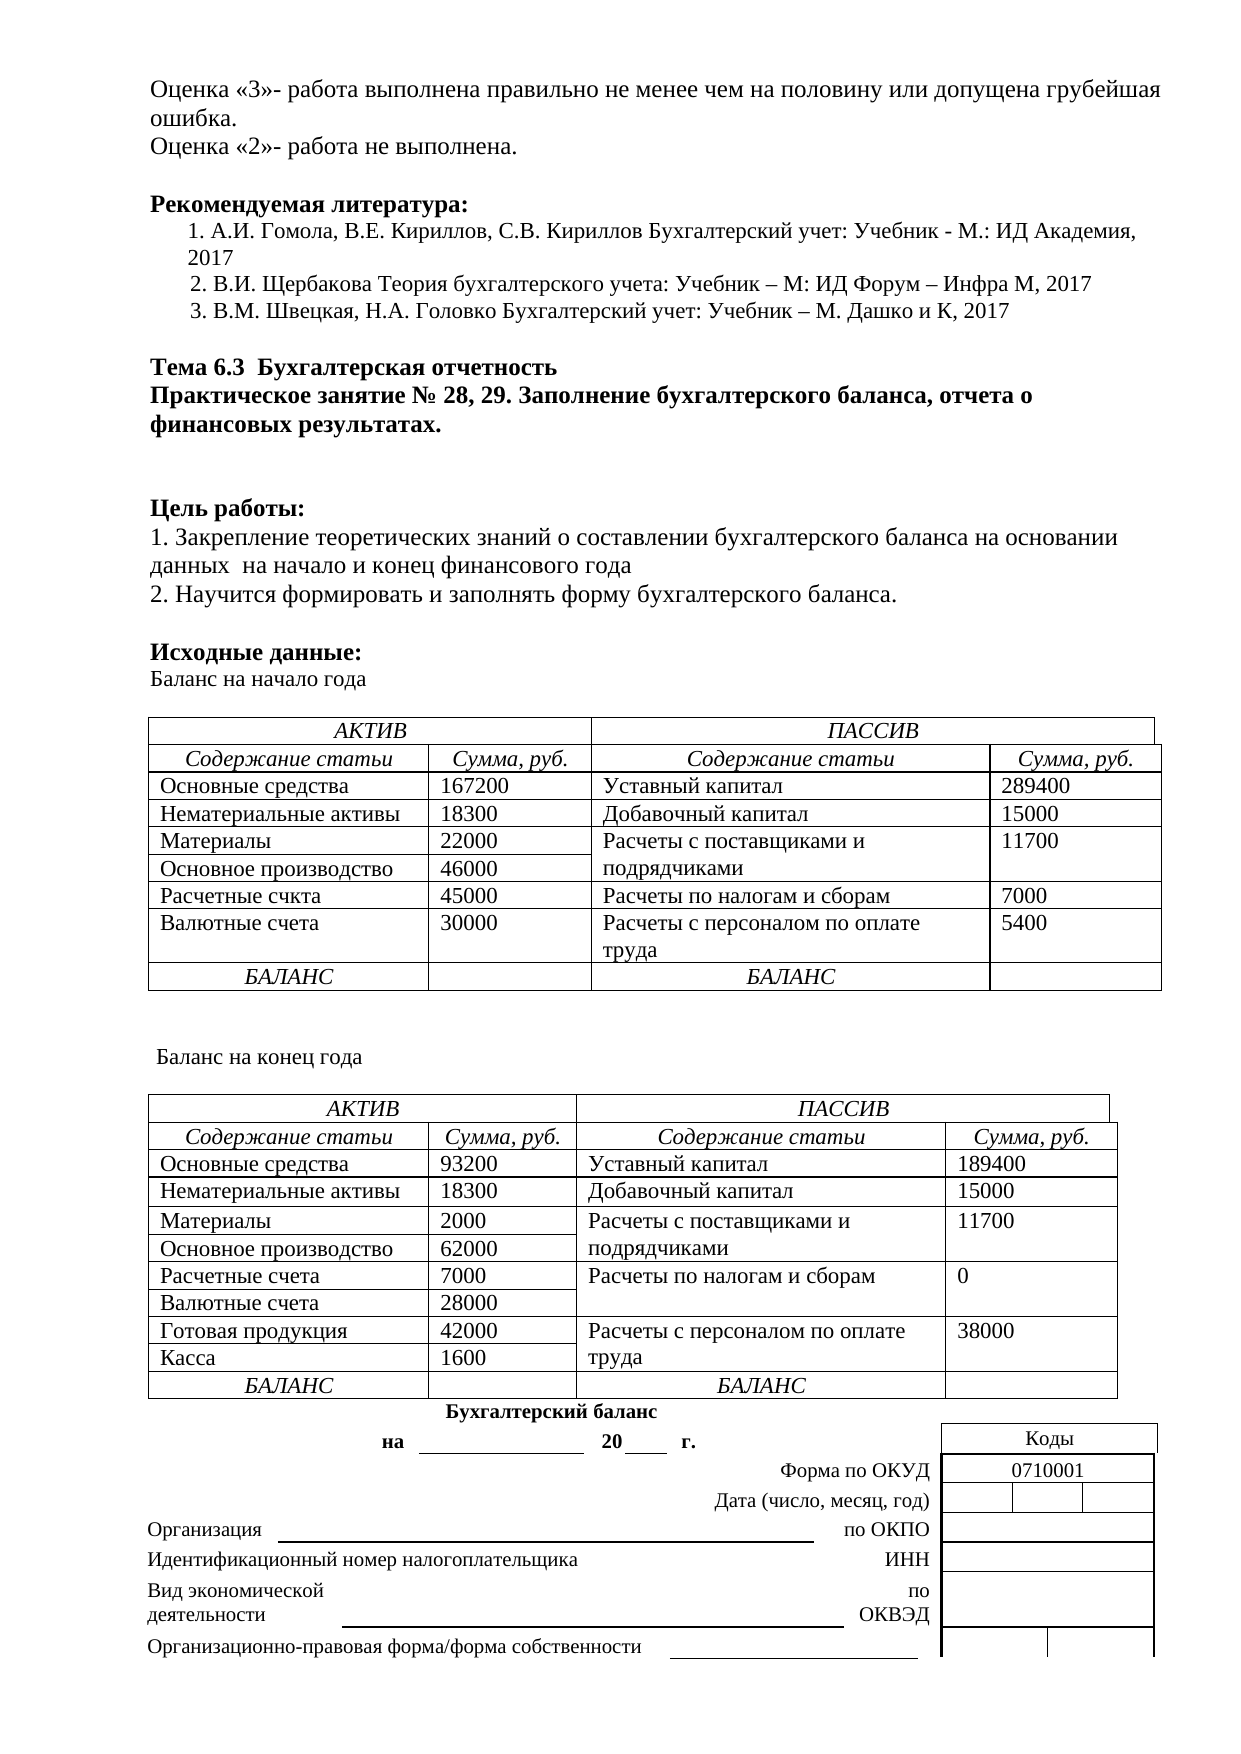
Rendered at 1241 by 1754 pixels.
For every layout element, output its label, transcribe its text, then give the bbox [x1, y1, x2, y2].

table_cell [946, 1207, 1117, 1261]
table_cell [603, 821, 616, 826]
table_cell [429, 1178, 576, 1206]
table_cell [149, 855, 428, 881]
text Баланс на конец года [150, 1043, 1165, 1069]
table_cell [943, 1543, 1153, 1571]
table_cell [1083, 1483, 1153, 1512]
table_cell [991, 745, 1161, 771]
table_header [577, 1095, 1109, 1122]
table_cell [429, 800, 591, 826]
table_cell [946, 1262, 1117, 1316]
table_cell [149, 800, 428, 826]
text Баланс на начало года [150, 666, 1165, 692]
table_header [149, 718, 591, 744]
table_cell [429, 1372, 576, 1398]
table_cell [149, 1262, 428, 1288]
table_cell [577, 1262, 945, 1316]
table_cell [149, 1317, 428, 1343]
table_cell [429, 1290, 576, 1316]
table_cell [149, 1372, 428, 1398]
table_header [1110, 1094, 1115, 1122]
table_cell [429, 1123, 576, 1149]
text Цель работы: [150, 493, 1165, 522]
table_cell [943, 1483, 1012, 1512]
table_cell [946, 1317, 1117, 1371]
text Тема 6.3 Бухгалтерская отчетность [150, 352, 1165, 380]
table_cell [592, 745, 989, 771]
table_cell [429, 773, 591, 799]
text Исходные данные: [150, 637, 1165, 666]
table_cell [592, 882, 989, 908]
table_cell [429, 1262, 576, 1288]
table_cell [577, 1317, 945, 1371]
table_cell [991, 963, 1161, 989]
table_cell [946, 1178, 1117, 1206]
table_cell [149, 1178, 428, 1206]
text Оценка «3»- работа выполнена правильно не менее чем на половину или допущена грубейшая ошибка. [150, 74, 1165, 131]
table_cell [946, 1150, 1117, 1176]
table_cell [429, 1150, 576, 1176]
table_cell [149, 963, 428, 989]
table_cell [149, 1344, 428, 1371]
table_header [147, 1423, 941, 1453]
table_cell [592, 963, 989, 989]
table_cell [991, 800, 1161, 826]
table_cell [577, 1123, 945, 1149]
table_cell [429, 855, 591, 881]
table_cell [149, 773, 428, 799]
text 1. А.И. Гомола, В.Е. Кириллов, С.В. Кириллов Бухгалтерский учет: Учебник - М.: ИД Академия, 2017 [187, 218, 1165, 270]
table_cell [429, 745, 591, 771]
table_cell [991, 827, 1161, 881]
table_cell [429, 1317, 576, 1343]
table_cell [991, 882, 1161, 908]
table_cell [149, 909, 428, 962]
text 2. В.И. Щербакова Теория бухгалтерского учета: Учебник – М: ИД Форум – Инфра М, 2017 [150, 270, 1165, 297]
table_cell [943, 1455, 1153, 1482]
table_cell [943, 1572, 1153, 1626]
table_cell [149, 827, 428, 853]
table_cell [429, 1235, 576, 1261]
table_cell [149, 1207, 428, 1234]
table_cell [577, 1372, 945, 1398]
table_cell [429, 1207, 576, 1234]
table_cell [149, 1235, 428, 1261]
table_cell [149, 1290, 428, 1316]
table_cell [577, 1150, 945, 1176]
text Практическое занятие № 28, 29. Заполнение бухгалтерского баланса, отчета о финансовых результатах. [150, 380, 1165, 438]
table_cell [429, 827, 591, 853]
text Бухгалтерский баланс [150, 1399, 953, 1423]
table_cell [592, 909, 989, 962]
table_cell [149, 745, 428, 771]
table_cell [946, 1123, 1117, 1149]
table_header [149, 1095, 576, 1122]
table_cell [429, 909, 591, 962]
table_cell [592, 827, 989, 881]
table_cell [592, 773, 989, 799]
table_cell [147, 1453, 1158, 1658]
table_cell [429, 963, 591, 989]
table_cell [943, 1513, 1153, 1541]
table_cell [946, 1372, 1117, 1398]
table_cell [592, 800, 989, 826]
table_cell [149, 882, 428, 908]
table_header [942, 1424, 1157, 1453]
subtitle 1. Закрепление теоретических знаний о составлении бухгалтерского баланса на основании данных на начало и конец финансового года [150, 522, 1151, 579]
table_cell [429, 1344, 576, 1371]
text Рекомендуемая литература: [150, 189, 1165, 218]
text 3. В.М. Швецкая, Н.А. Головко Бухгалтерский учет: Учебник – М. Дашко и К, 2017 [150, 297, 1165, 323]
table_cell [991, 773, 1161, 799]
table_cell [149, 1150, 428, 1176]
text Оценка «2»- работа не выполнена. [150, 131, 1165, 160]
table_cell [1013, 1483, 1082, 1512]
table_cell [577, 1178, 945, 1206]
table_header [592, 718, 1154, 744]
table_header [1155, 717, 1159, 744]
text 2. Научится формировать и заполнять форму бухгалтерского баланса. [150, 579, 1150, 608]
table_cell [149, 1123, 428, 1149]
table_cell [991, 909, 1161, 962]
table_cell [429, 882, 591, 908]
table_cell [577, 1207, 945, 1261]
